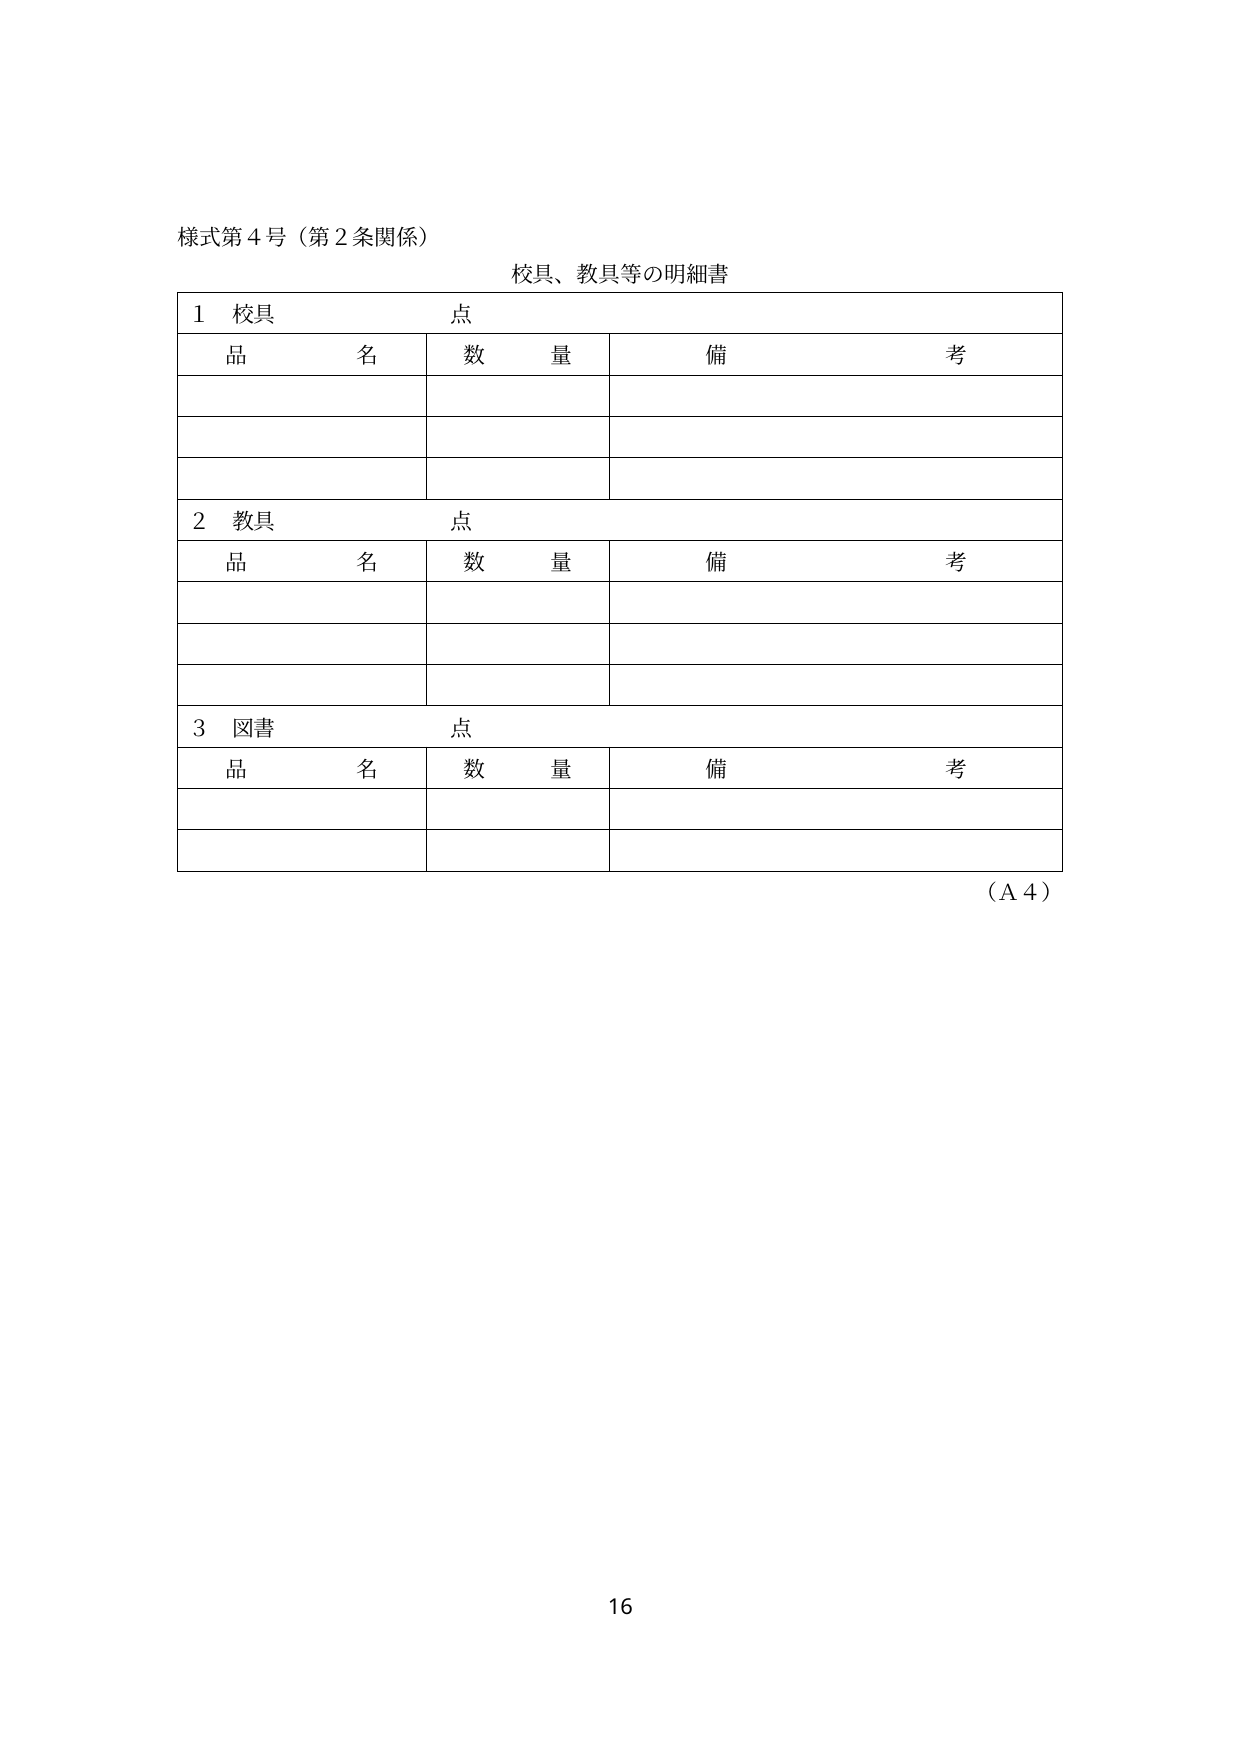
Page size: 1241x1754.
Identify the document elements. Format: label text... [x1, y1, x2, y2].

table_cell 品 名 [178, 334, 426, 374]
table_cell [427, 830, 609, 871]
text 校具、教具等の明細書 [177, 254, 1063, 292]
table_cell 備 考 [610, 541, 1062, 581]
table_cell ２ 教具 点 [178, 500, 1062, 540]
table_cell [427, 789, 609, 829]
table_cell 数 量 [427, 334, 609, 374]
table_cell [610, 458, 1062, 498]
table_cell [178, 789, 426, 829]
table_cell 品 名 [178, 541, 426, 581]
table_cell [178, 582, 426, 623]
table_cell [178, 458, 426, 498]
text 様式第４号（第２条関係） [177, 217, 1063, 254]
table_cell [610, 789, 1062, 829]
table_cell [610, 582, 1062, 623]
table_cell 備 考 [610, 748, 1062, 788]
table_cell [610, 624, 1062, 664]
table_cell [178, 830, 426, 871]
table_header １ 校具 点 [178, 293, 1062, 333]
table_cell [610, 376, 1062, 416]
table_cell [427, 665, 609, 705]
table_cell 数 量 [427, 541, 609, 581]
table_cell 品 名 [178, 748, 426, 788]
table_cell 数 量 [427, 748, 609, 788]
table_cell [178, 624, 426, 664]
table_cell 備 考 [610, 334, 1062, 374]
table_cell ３ 図書 点 [178, 706, 1062, 747]
table_cell [427, 624, 609, 664]
table_cell [610, 665, 1062, 705]
table_cell [178, 417, 426, 457]
table_cell [178, 376, 426, 416]
table_cell [427, 376, 609, 416]
table_cell [610, 830, 1062, 871]
table_cell [427, 417, 609, 457]
text （Ａ４） [177, 872, 1063, 909]
table_cell [427, 458, 609, 498]
table_cell [427, 582, 609, 623]
table_cell [178, 665, 426, 705]
table_cell [610, 417, 1062, 457]
